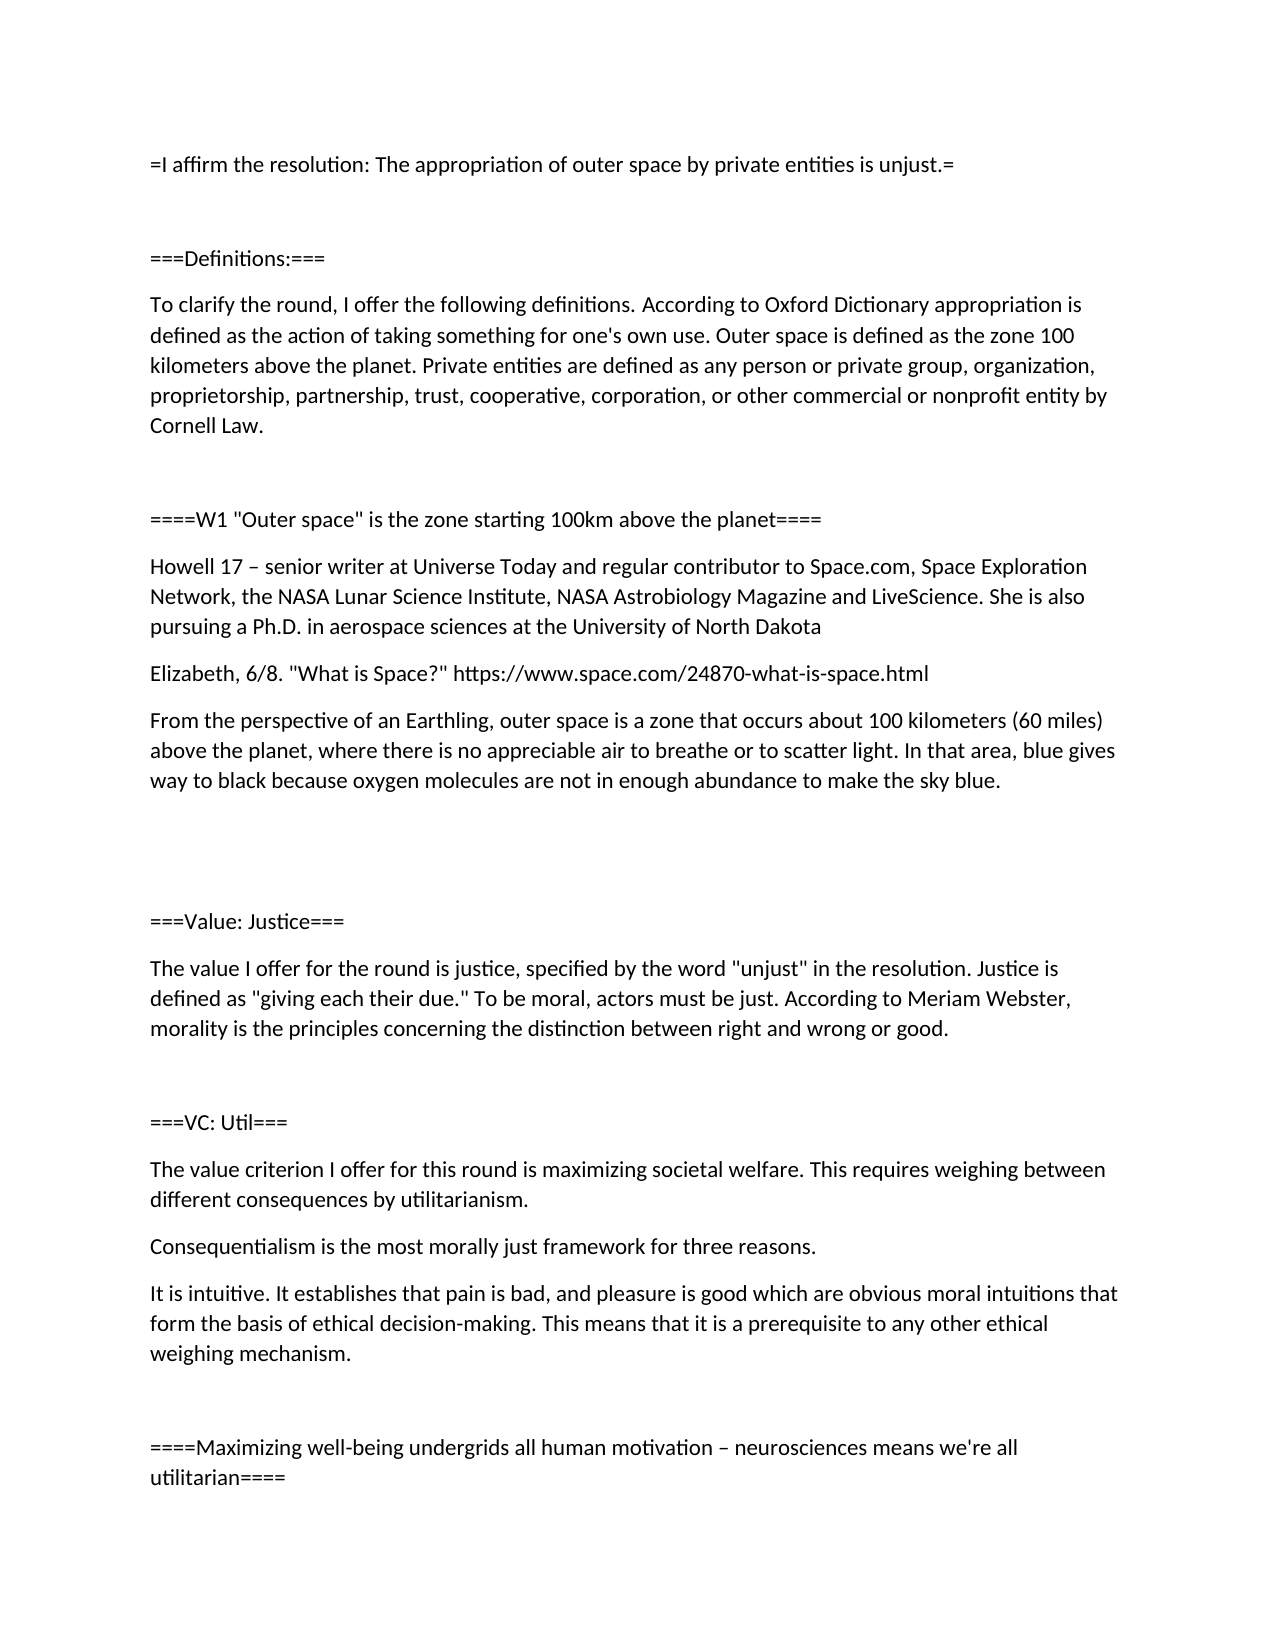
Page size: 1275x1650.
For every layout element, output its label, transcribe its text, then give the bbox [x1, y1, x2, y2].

text To clarify the round, I offer the following definitions. According to Oxford Dictionary appropriation is defined as the action of taking something for one's own use. Outer space is defined as the zone 100 kilometers above the planet. Private entities are defined as any person or private group, organization, proprietorship, partnership, trust, cooperative, corporation, or other commercial or nonprofit entity by Cornell Law. [150, 291, 1125, 439]
text Consequentialism is the most morally just framework for three reasons. [150, 1232, 1125, 1260]
text It is intuitive. It establishes that pain is bad, and pleasure is good which are obvious moral intuitions that form the basis of ethical decision-making. This means that it is a prerequisite to any other ethical weighing mechanism. [150, 1279, 1125, 1368]
text Howell 17 – senior writer at Universe Today and regular contributor to Space.com, Space Exploration Network, the NASA Lunar Science Institute, NASA Astrobiology Magazine and LiveScience. She is also pursuing a Ph.D. in aerospace sciences at the University of North Dakota [150, 552, 1125, 641]
text The value criterion I offer for this round is maximizing societal welfare. This requires weighing between different consequences by utilitarianism. [150, 1155, 1125, 1213]
text Elizabeth, 6/8. "What is Space?" https://www.space.com/24870-what-is-space.html [150, 659, 1125, 687]
text =I affirm the resolution: The appropriation of outer space by private entities is unjust.= [150, 150, 1125, 178]
text ====Maximizing well-being undergrids all human motivation – neurosciences means we're all utilitarian==== [150, 1433, 1125, 1492]
text The value I offer for the round is justice, specified by the word "unjust" in the resolution. Justice is defined as "giving each their due." To be moral, actors must be just. According to Meriam Webster, morality is the principles concerning the distinction between right and wrong or good. [150, 954, 1125, 1043]
text ===Definitions:=== [150, 244, 1125, 272]
text ====W1 "Outer space" is the zone starting 100km above the planet==== [150, 505, 1125, 533]
text ===VC: Util=== [150, 1108, 1125, 1136]
text From the perspective of an Earthling, outer space is a zone that occurs about 100 kilometers (60 miles) above the planet, where there is no appreciable air to breathe or to scatter light. In that area, blue gives way to black because oxygen molecules are not in enough abundance to make the sky blue. [150, 706, 1125, 795]
text ===Value: Justice=== [150, 907, 1125, 935]
